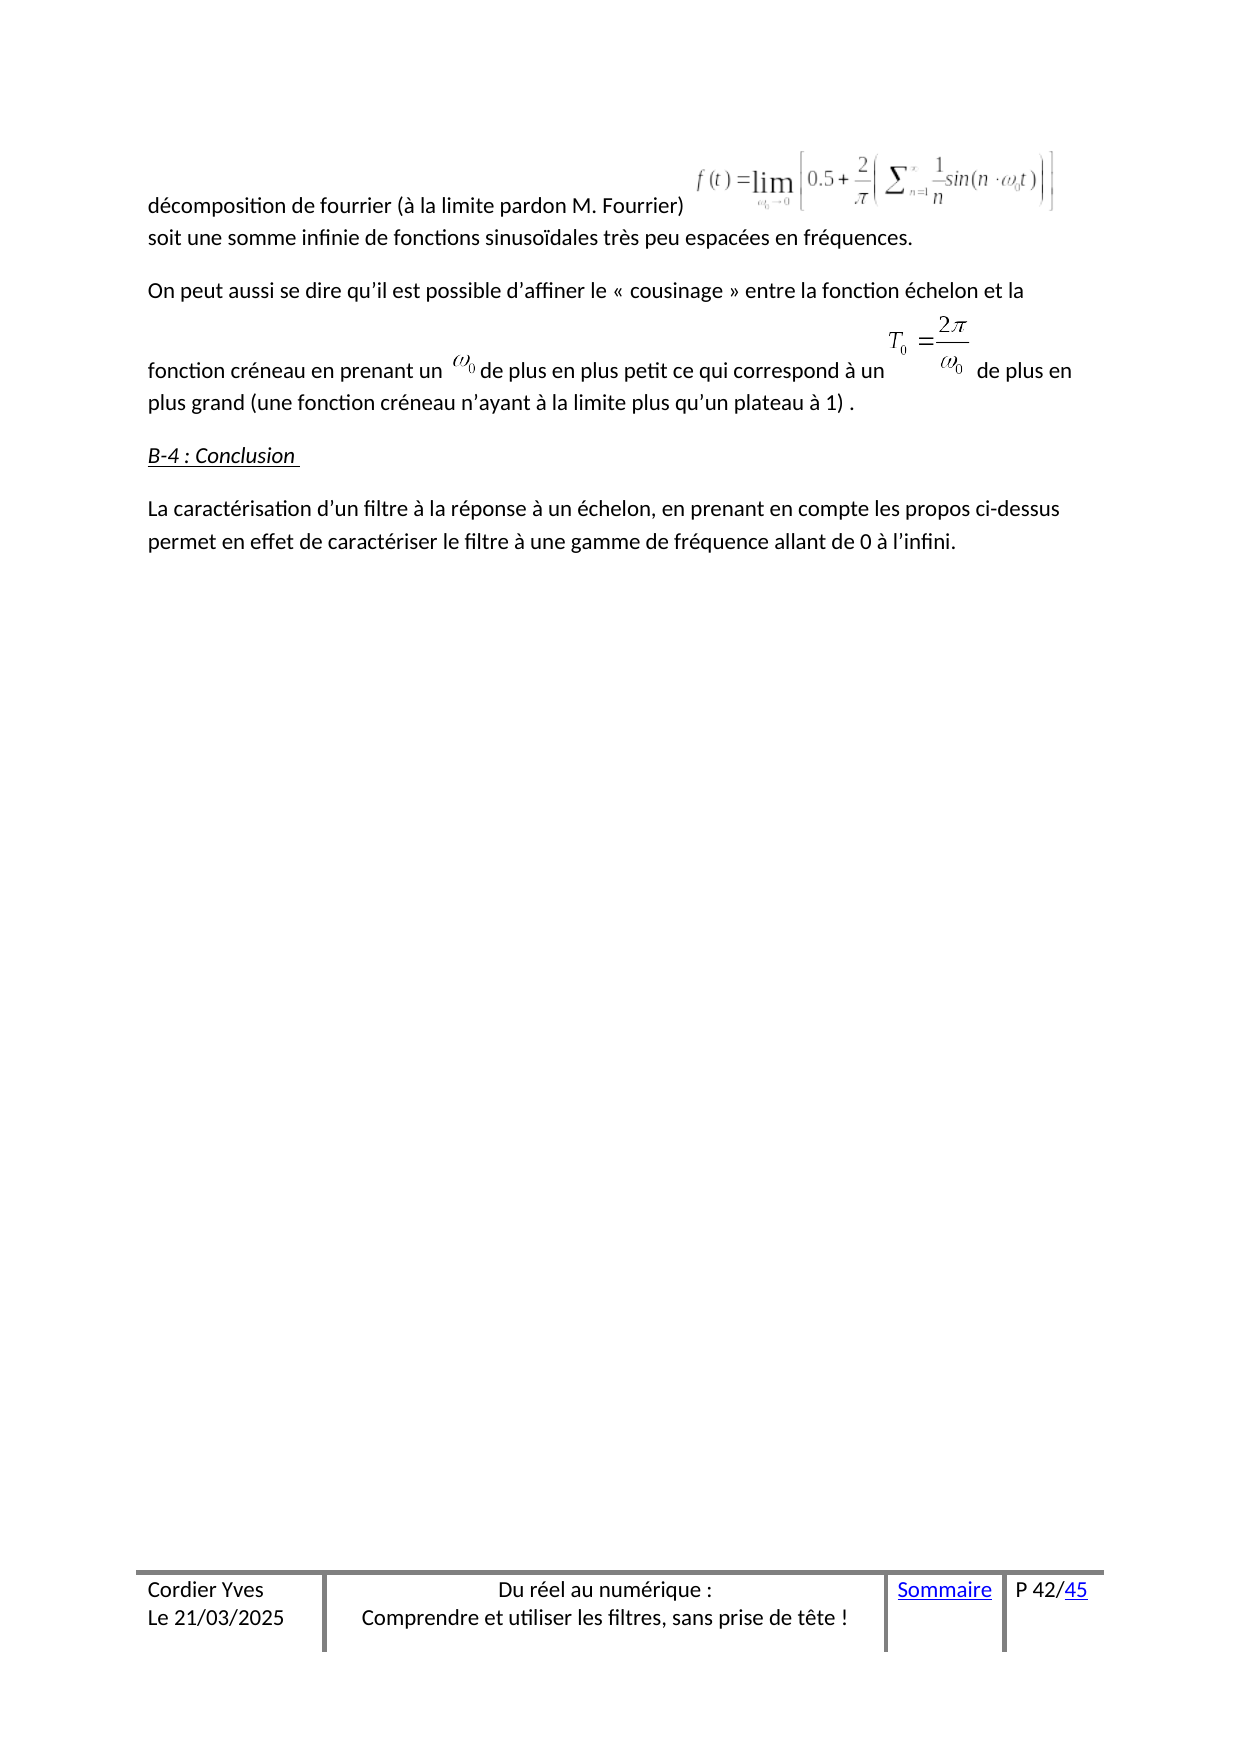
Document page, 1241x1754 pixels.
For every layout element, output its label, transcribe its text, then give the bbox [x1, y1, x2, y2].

text On peut aussi se dire qu’il est possible d’affiner le « cousinage » entre la fonction échelon et la fonction créneau en prenant un de plus en plus petit ce qui correspond à un de plus en plus grand (une fonction créneau n’ayant à la limite plus qu’un plateau à 1) . [148, 276, 1093, 417]
text La caractérisation d’un filtre à la réponse à un échelon, en prenant en compte les propos ci-dessus permet en effet de caractériser le filtre à une gamme de fréquence allant de 0 à l’infini. [148, 494, 1093, 555]
text B-4 : Conclusion [148, 442, 1093, 469]
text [148, 148, 1093, 251]
